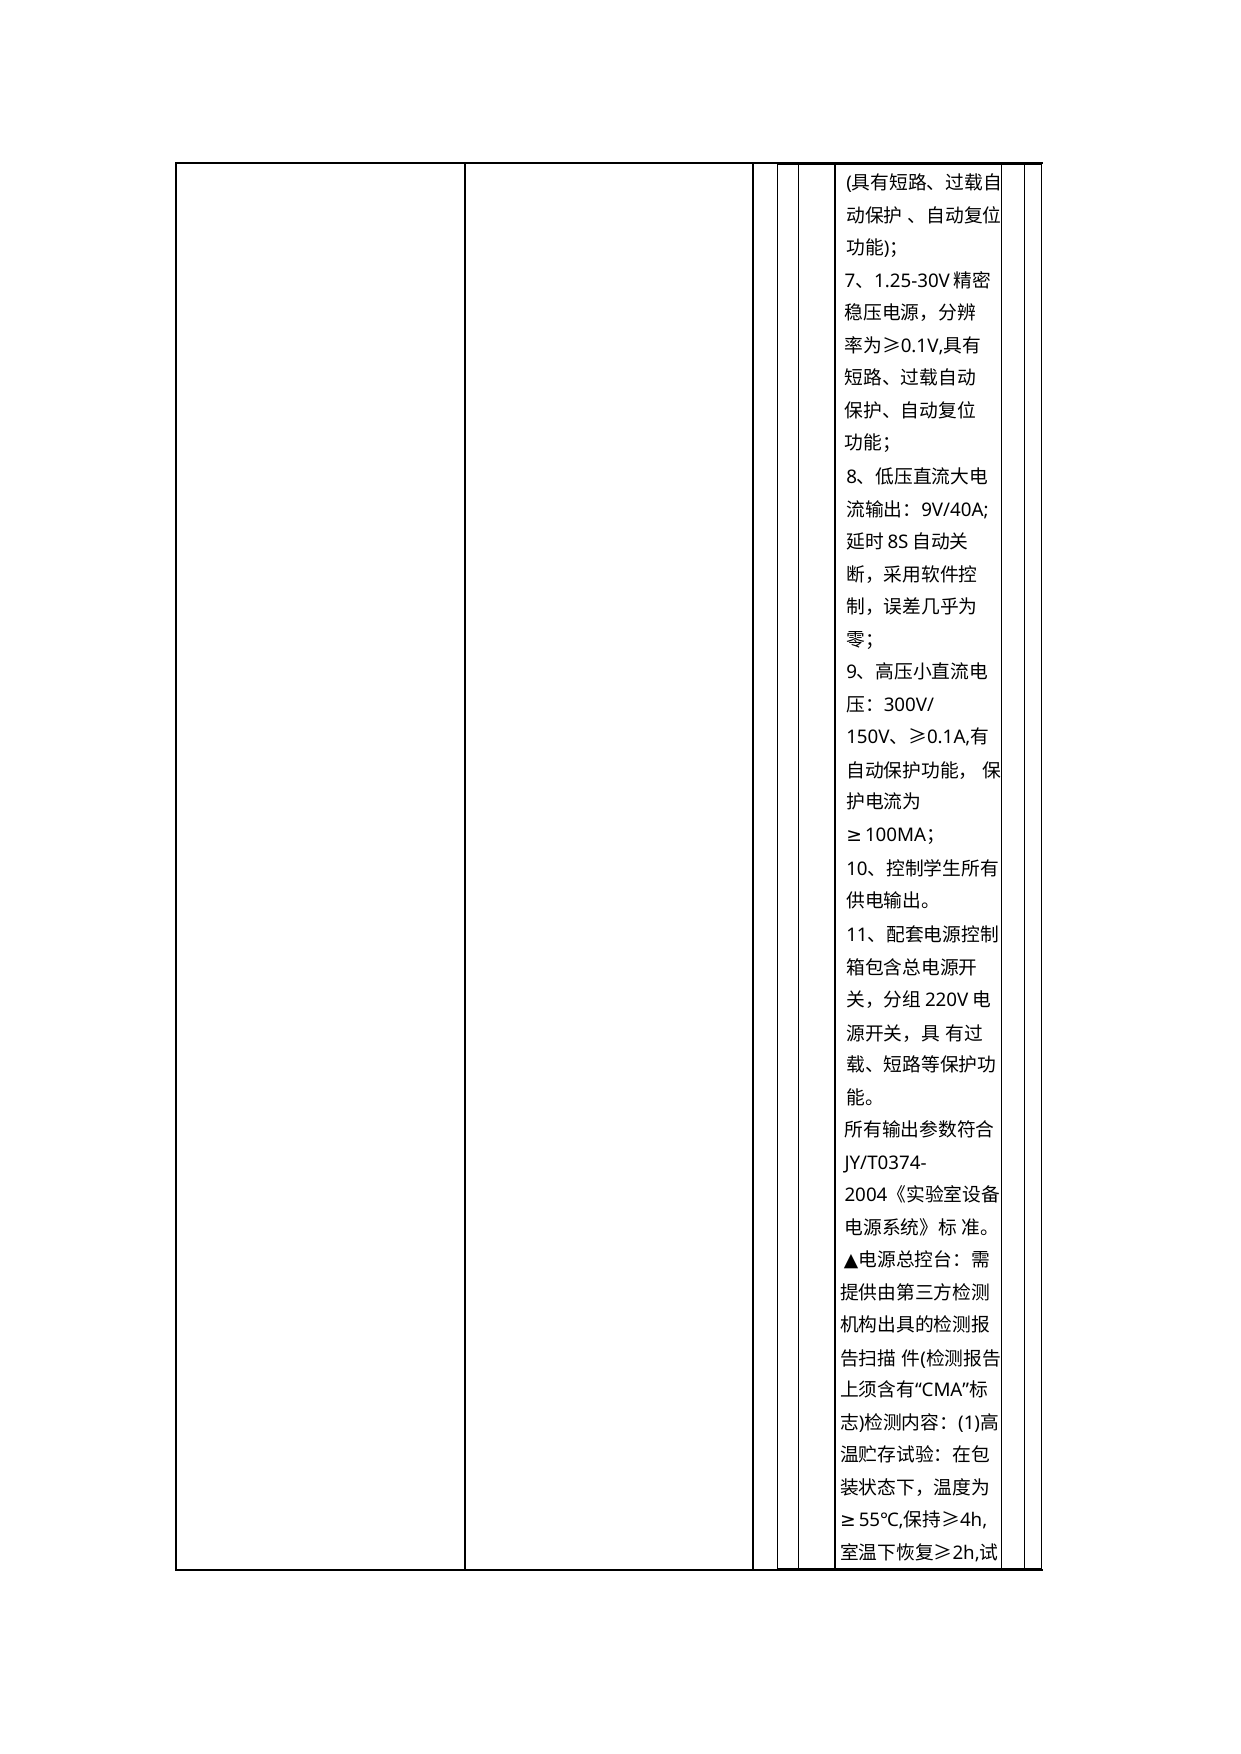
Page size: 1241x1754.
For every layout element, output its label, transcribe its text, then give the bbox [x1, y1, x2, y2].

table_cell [778, 165, 798, 1568]
table_cell 1 [177, 164, 464, 1569]
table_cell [1025, 165, 1041, 1568]
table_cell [799, 165, 834, 1568]
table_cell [1002, 165, 1024, 1568]
table_cell [466, 164, 752, 1569]
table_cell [836, 165, 1001, 1568]
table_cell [754, 164, 777, 1569]
